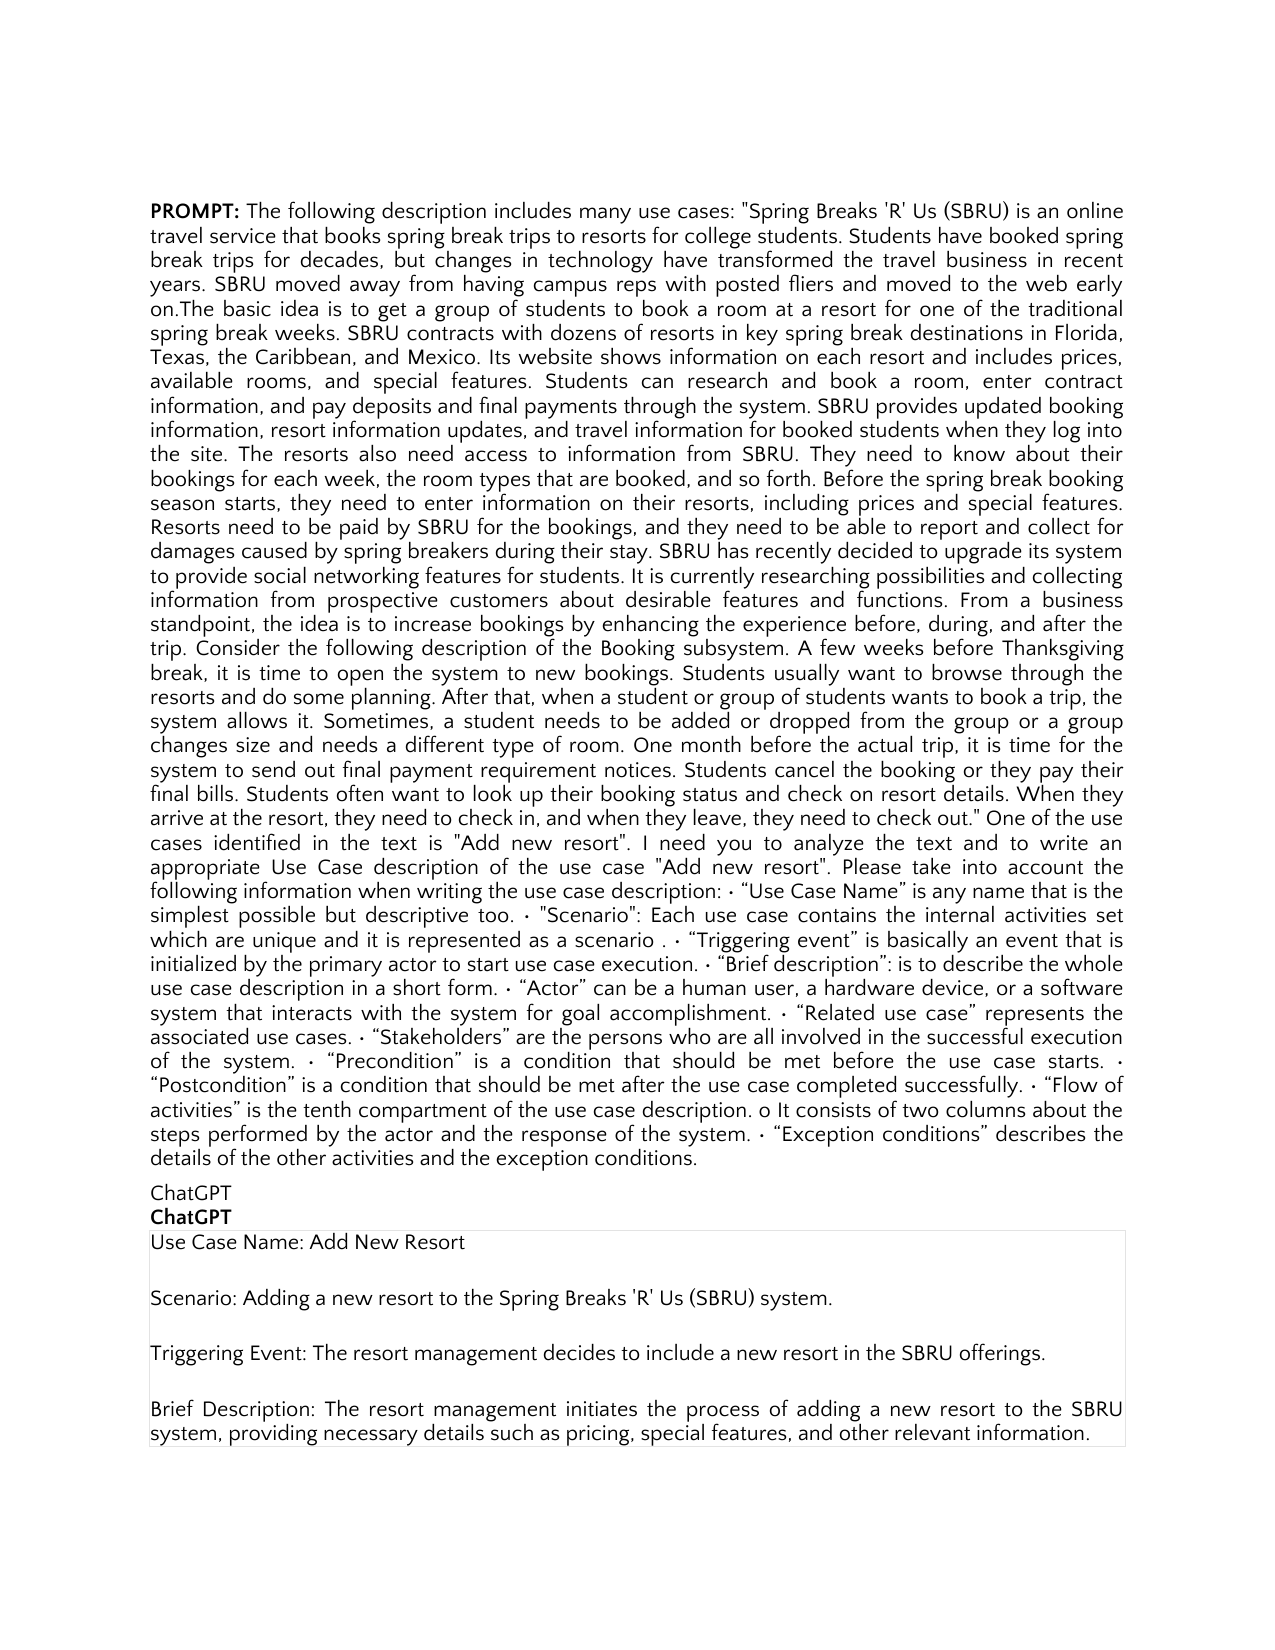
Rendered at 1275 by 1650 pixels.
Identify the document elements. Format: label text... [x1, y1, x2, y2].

text PROMPT: The following description includes many use cases: "Spring Breaks 'R' Us (SBRU) is an online travel service that books spring break trips to resorts for college students. Students have booked spring break trips for decades, but changes in technology have transformed the travel business in recent years. SBRU moved away from having campus reps with posted fliers and moved to the web early on.The basic idea is to get a group of students to book a room at a resort for one of the traditional spring break weeks. SBRU contracts with dozens of resorts in key spring break destinations in Florida, Texas, the Caribbean, and Mexico. Its website shows information on each resort and includes prices, available rooms, and special features. Students can research and book a room, enter contract information, and pay deposits and final payments through the system. SBRU provides updated booking information, resort information updates, and travel information for booked students when they log into the site. The resorts also need access to information from SBRU. They need to know about their bookings for each week, the room types that are booked, and so forth. Before the spring break booking season starts, they need to enter information on their resorts, including prices and special features. Resorts need to be paid by SBRU for the bookings, and they need to be able to report and collect for damages caused by spring breakers during their stay. SBRU has recently decided to upgrade its system to provide social networking features for students. It is currently researching possibilities and collecting information from prospective customers about desirable features and functions. From a business standpoint, the idea is to increase bookings by enhancing the experience before, during, and after the trip. Consider the following description of the Booking subsystem. A few weeks before Thanksgiving break, it is time to open the system to new bookings. Students usually want to browse through the resorts and do some planning. After that, when a student or group of students wants to book a trip, the system allows it. Sometimes, a student needs to be added or dropped from the group or a group changes size and needs a different type of room. One month before the actual trip, it is time for the system to send out final payment requirement notices. Students cancel the booking or they pay their final bills. Students often want to look up their booking status and check on resort details. When they arrive at the resort, they need to check in, and when they leave, they need to check out." One of the use cases identified in the text is "Add new resort". I need you to analyze the text and to write an appropriate Use Case description of the use case "Add new resort". Please take into account the following information when writing the use case description: • “Use Case Name” is any name that is the simplest possible but descriptive too. • "Scenario": Each use case contains the internal activities set which are unique and it is represented as a scenario . • “Triggering event” is basically an event that is initialized by the primary actor to start use case execution. • “Brief description”: is to describe the whole use case description in a short form. • “Actor” can be a human user, a hardware device, or a software system that interacts with the system for goal accomplishment. • “Related use case” represents the associated use cases. • “Stakeholders” are the persons who are all involved in the successful execution of the system. • “Precondition” is a condition that should be met before the use case starts. • “Postcondition” is a condition that should be met after the use case completed successfully. • “Flow of activities” is the tenth compartment of the use case description. o It consists of two columns about the steps performed by the actor and the response of the system. • “Exception conditions” describes the details of the other activities and the exception conditions. [150, 200, 1125, 1171]
text ChatGPT [150, 1182, 1125, 1206]
text Brief Description: The resort management initiates the process of adding a new resort to the SBRU system, providing necessary details such as pricing, special features, and other relevant information. [150, 1397, 1125, 1446]
text Scenario: Adding a new resort to the Spring Breaks 'R' Us (SBRU) system. [150, 1286, 1125, 1311]
text Use Case Name: Add New Resort [150, 1231, 1125, 1256]
text ChatGPT [150, 1206, 1125, 1230]
text Triggering Event: The resort management decides to include a new resort in the SBRU offerings. [150, 1341, 1125, 1367]
